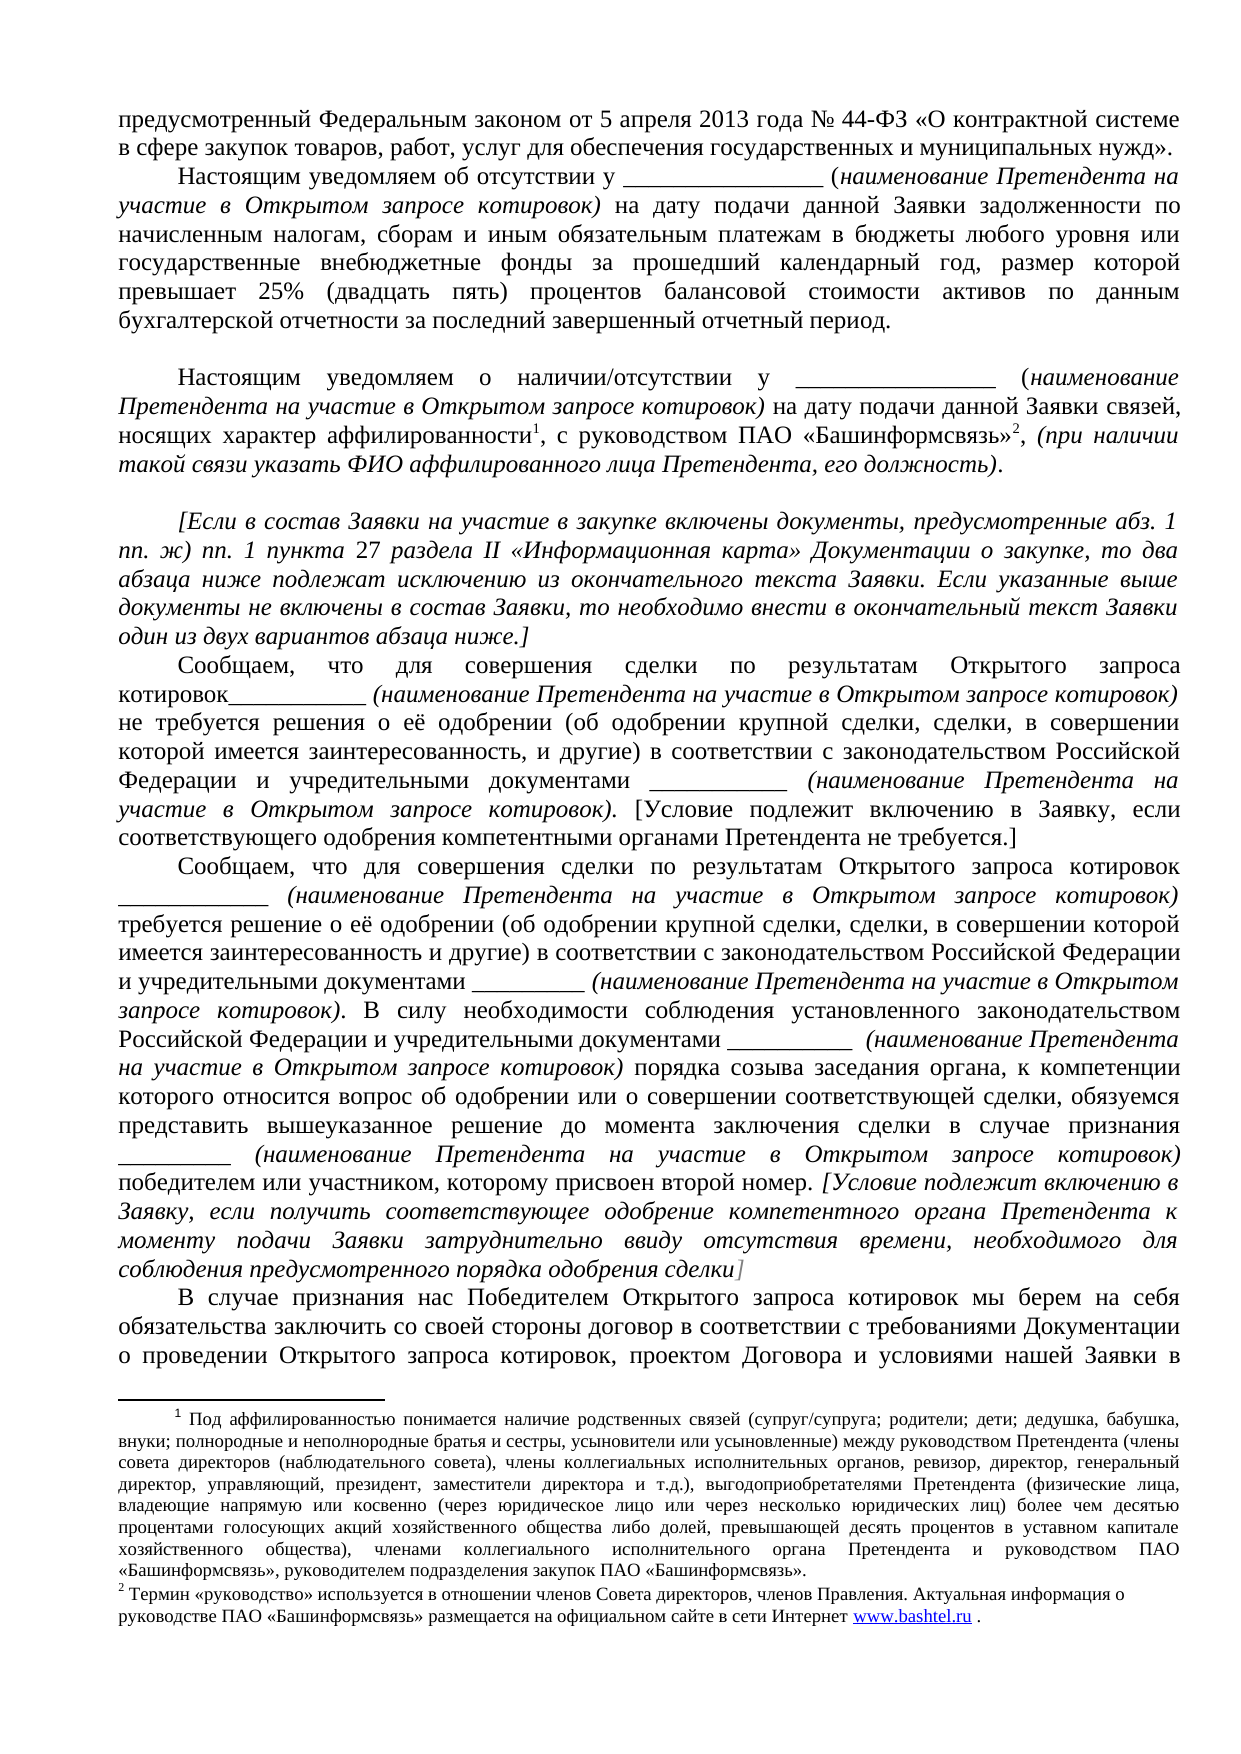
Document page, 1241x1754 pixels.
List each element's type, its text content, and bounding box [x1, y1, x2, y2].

text Настоящим уведомляем об отсутствии у ________________ (наименование Претендента на участие в Открытом запросе котировок) на дату подачи данной Заявки задолженности по начисленным налогам, сборам и иным обязательным платежам в бюджеты любого уровня или государственные внебюджетные фонды за прошедший календарный год, размер которой превышает 25% (двадцать пять) процентов балансовой стоимости активов по данным бухгалтерской отчетности за последний завершенный отчетный период. [118, 161, 1181, 334]
text Сообщаем, что для совершения сделки по результатам Открытого запроса котировок ____________ (наименование Претендента на участие в Открытом запросе котировок) требуется решение о её одобрении (об одобрении крупной сделки, сделки, в совершении которой имеется заинтересованность и другие) в соответствии с законодательством Российской Федерации и учредительными документами _________ (наименование Претендента на участие в Открытом запросе котировок). В силу необходимости соблюдения установленного законодательством Российской Федерации и учредительными документами __________ (наименование Претендента на участие в Открытом запросе котировок) порядка созыва заседания органа, к компетенции которого относится вопрос об одобрении или о совершении соответствующей сделки, обязуемся представить вышеуказанное решение до момента заключения сделки в случае признания _________ (наименование Претендента на участие в Открытом запросе котировок) победителем или участником, которому присвоен второй номер. [Условие подлежит включению в Заявку, если получить соответствующее одобрение компетентного органа Претендента к моменту подачи Заявки затруднительно ввиду отсутствия времени, необходимого для соблюдения предусмотренного порядка одобрения сделки] [118, 851, 1181, 1282]
text Настоящим уведомляем о наличии/отсутствии у ________________ (наименование Претендента на участие в Открытом запросе котировок) на дату подачи данной Заявки связей, носящих характер аффилированности, с руководством ПАО «Башинформсвязь», (при наличии такой связи указать ФИО аффилированного лица Претендента, его должность). [118, 362, 1181, 477]
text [118, 104, 1181, 161]
text [Если в состав Заявки на участие в закупке включены документы, предусмотренные абз. 1 пп. ж) пп. 1 пункта 27 раздела II «Информационная карта» Документации о закупке, то два абзаца ниже подлежат исключению из окончательного текста Заявки. Если указанные выше документы не включены в состав Заявки, то необходимо внести в окончательный текст Заявки один из двух вариантов абзаца ниже.] [118, 506, 1181, 650]
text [118, 1282, 1181, 1369]
text Сообщаем, что для совершения сделки по результатам Открытого запроса котировок___________ (наименование Претендента на участие в Открытом запросе котировок) не требуется решения о её одобрении (об одобрении крупной сделки, сделки, в совершении которой имеется заинтересованность, и другие) в соответствии с законодательством Российской Федерации и учредительными документами ___________ (наименование Претендента на участие в Открытом запросе котировок). [Условие подлежит включению в Заявку, если соответствующего одобрения компетентными органами Претендента не требуется.] [118, 650, 1181, 851]
